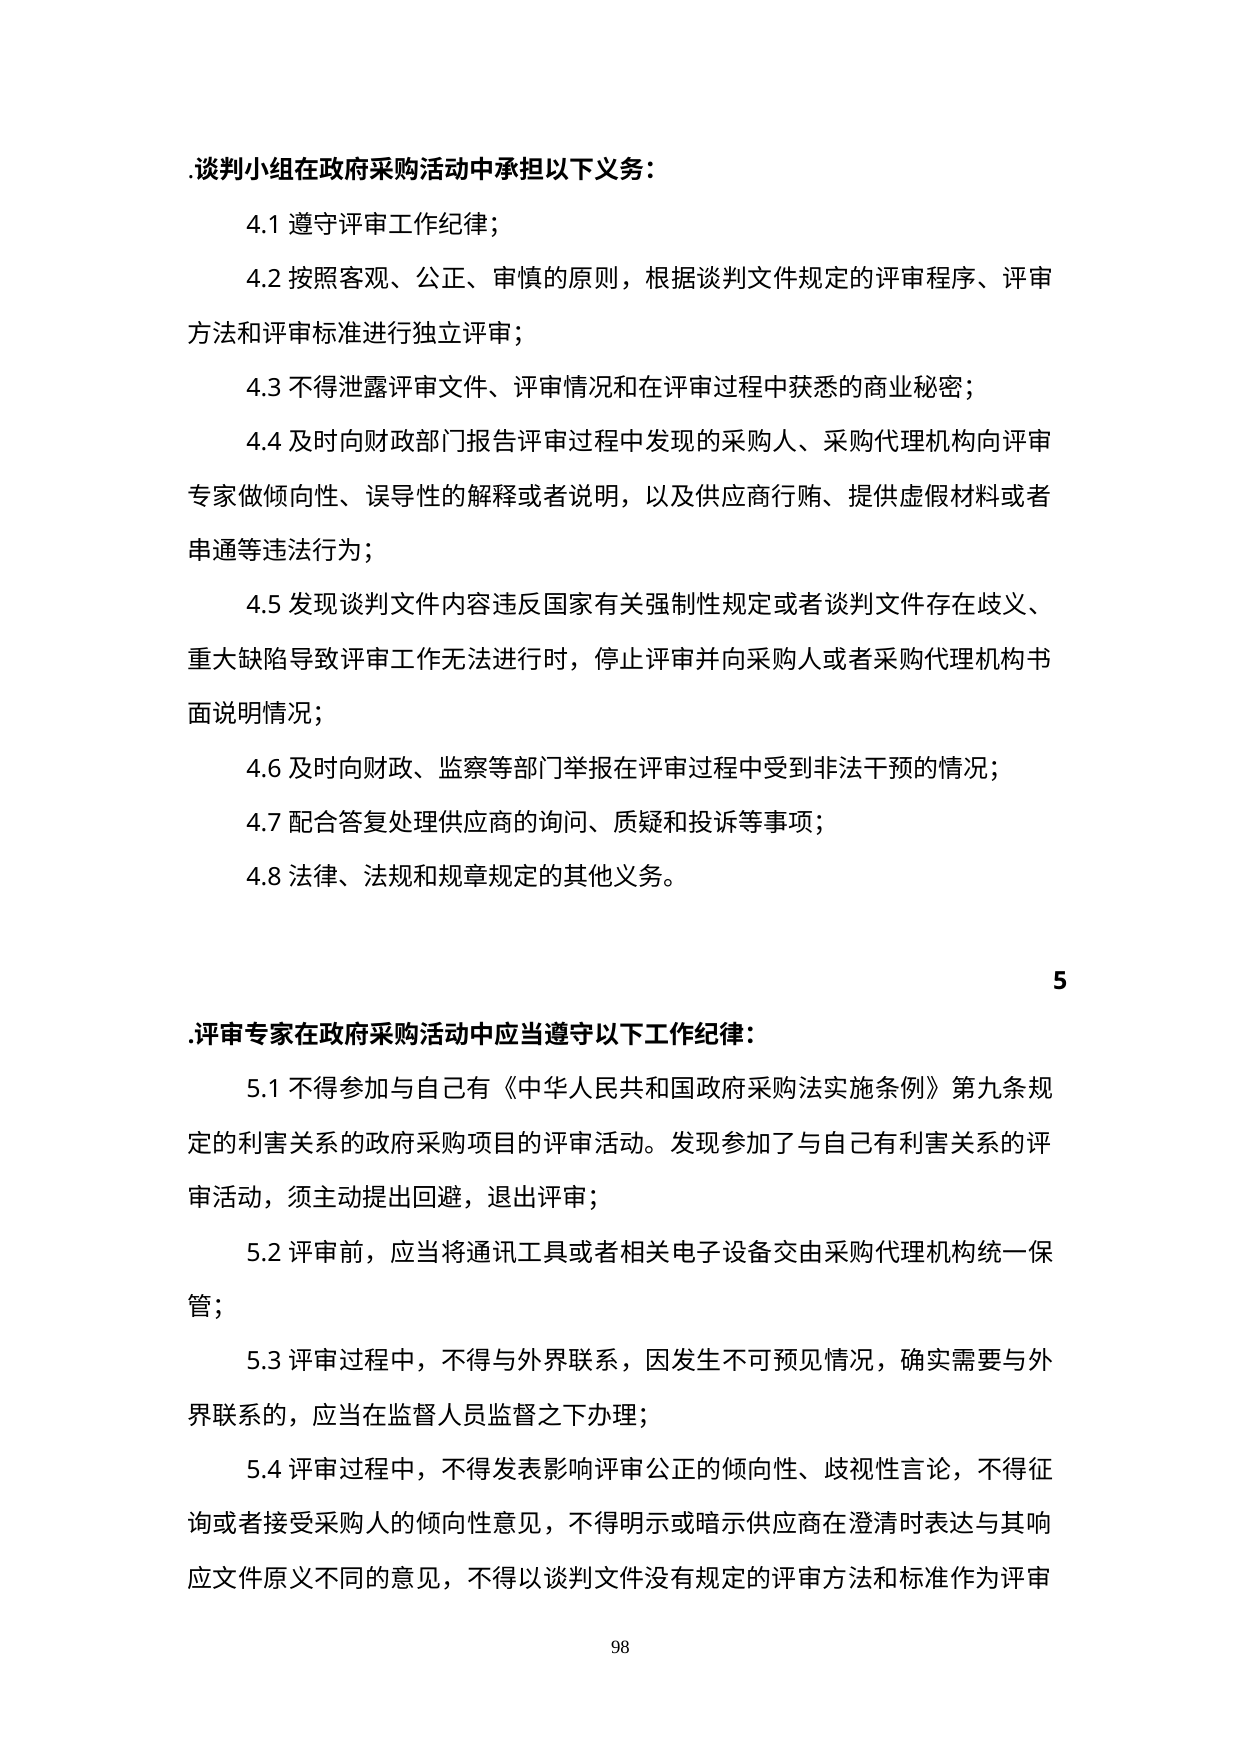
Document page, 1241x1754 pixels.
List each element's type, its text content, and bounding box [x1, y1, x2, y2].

list 遵守评审工作纪律； [187, 204, 1053, 241]
list 配合答复处理供应商的询问、质疑和投诉等事项； [187, 802, 1053, 839]
list 发现谈判文件内容违反国家有关强制性规定或者谈判文件存在歧义、重大缺陷导致评审工作无法进行时，停止评审并向采购人或者采购代理机构书面说明情况； [187, 585, 1053, 730]
list 评审过程中，不得与外界联系，因发生不可预见情况，确实需要与外界联系的，应当在监督人员监督之下办理； [187, 1341, 1053, 1431]
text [187, 150, 1053, 186]
list 不得参加与自己有《中华人民共和国政府采购法实施条例》第九条规定的利害关系的政府采购项目的评审活动。发现参加了与自己有利害关系的评审活动，须主动提出回避，退出评审； [187, 1069, 1053, 1214]
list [187, 1449, 1053, 1594]
list 法律、法规和规章规定的其他义务。 [187, 857, 1053, 893]
list 按照客观、公正、审慎的原则，根据谈判文件规定的评审程序、评审方法和评审标准进行独立评审； [187, 259, 1053, 349]
list 评审前，应当将通讯工具或者相关电子设备交由采购代理机构统一保管； [187, 1232, 1053, 1323]
list 不得泄露评审文件、评审情况和在评审过程中获悉的商业秘密； [187, 367, 1053, 404]
list 及时向财政、监察等部门举报在评审过程中受到非法干预的情况； [187, 748, 1053, 784]
list 及时向财政部门报告评审过程中发现的采购人、采购代理机构向评审专家做倾向性、误导性的解释或者说明，以及供应商行贿、提供虚假材料或者串通等违法行为； [187, 422, 1053, 567]
text 5.评审专家在政府采购活动中应当遵守以下工作纪律： [187, 962, 1053, 1051]
